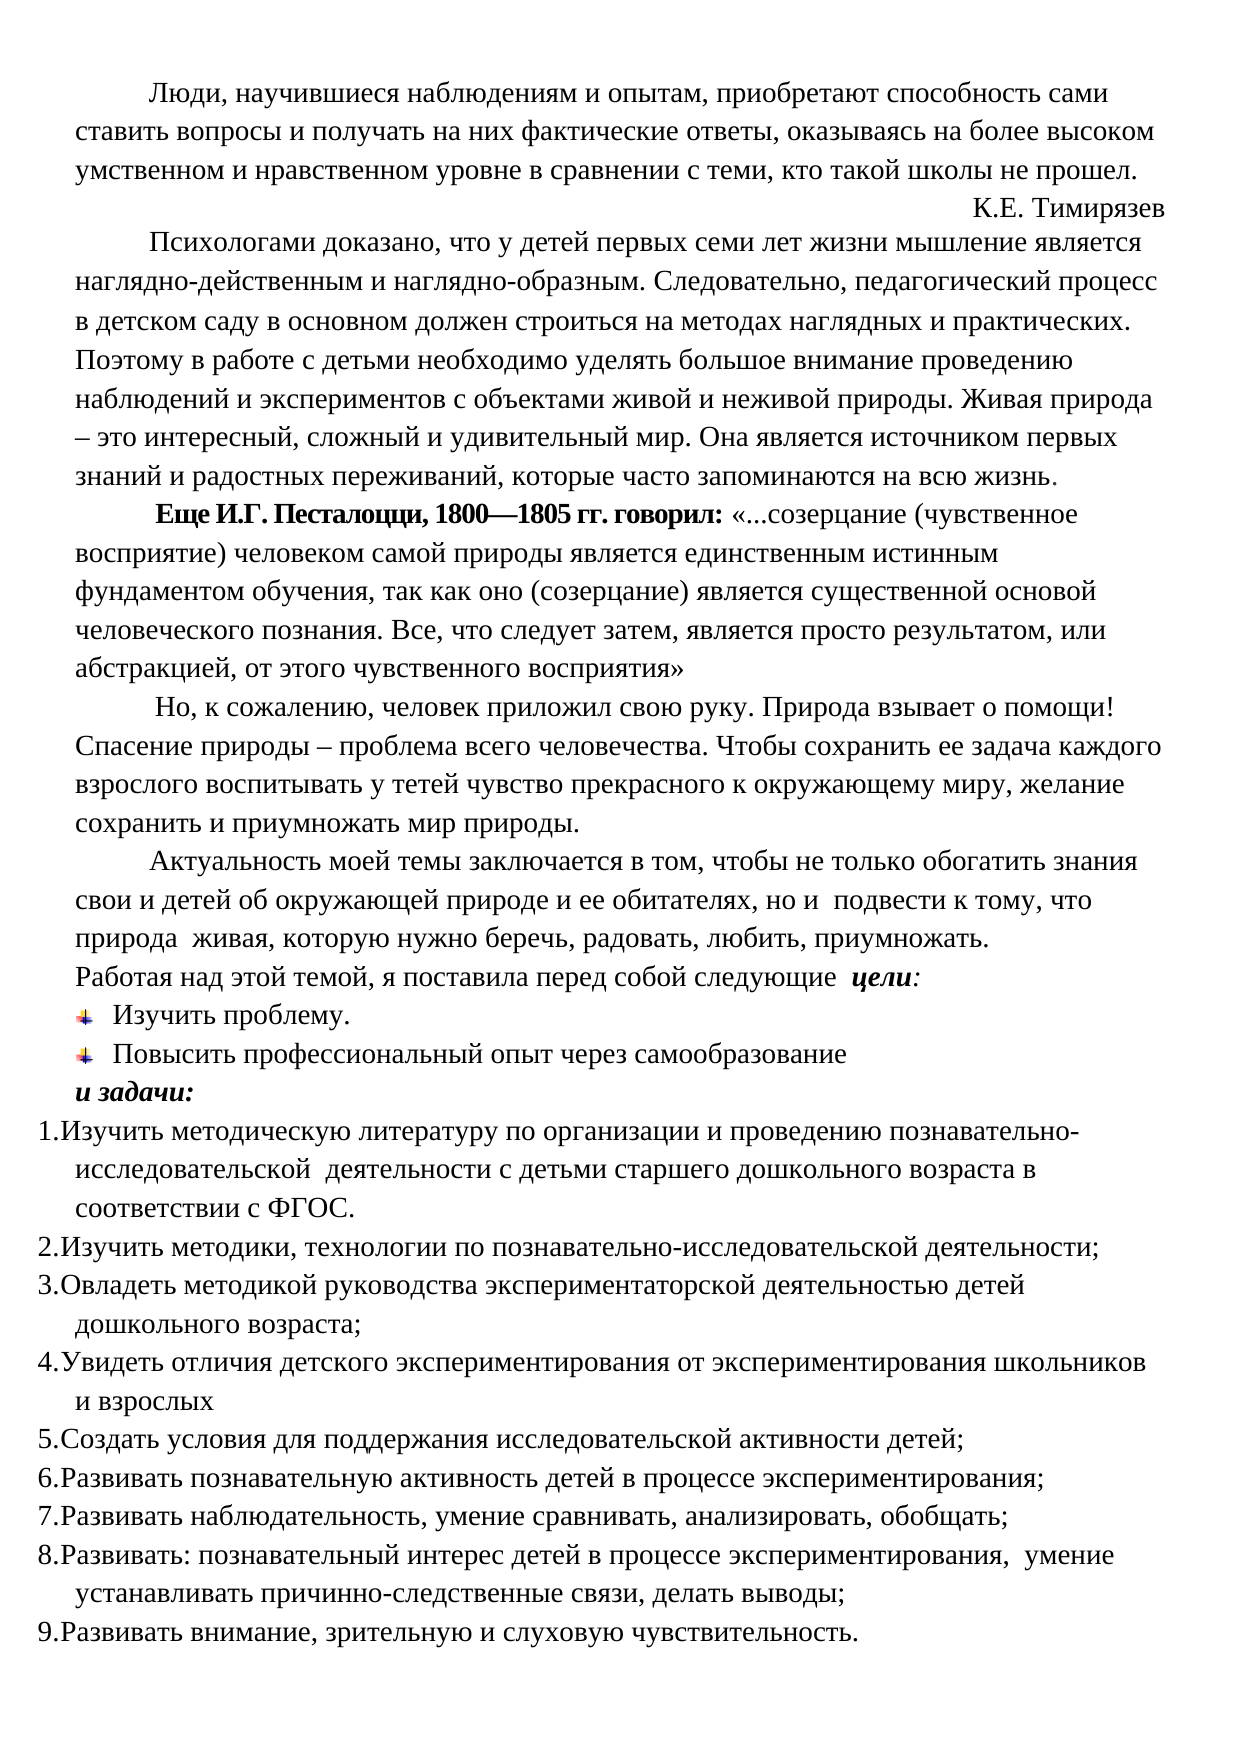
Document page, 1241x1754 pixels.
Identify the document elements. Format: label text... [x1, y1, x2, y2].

list Увидеть отличия детского экспериментирования от экспериментирования школьников и взрослых [37, 1344, 1165, 1416]
picture [76, 1046, 93, 1064]
list Изучить методики, технологии по познавательно-исследовательской деятельности; [37, 1229, 1165, 1262]
list Развивать наблюдательность, умение сравнивать, анализировать, обобщать; [37, 1498, 1165, 1532]
list Изучить проблему. [75, 997, 1165, 1031]
list Создать условия для поддержания исследовательской активности детей; [37, 1421, 1165, 1455]
text К.Е. Тимирязев [75, 191, 1165, 224]
text Люди, научившиеся наблюдениям и опытам, приобретают способность сами ставить вопросы и получать на них фактические ответы, оказываясь на более высоком умственном и нравственном уровне в сравнении с теми, кто такой школы не прошел. [75, 75, 1165, 186]
text Работая над этой темой, я поставила перед собой следующие цели: [75, 959, 1165, 992]
text Но, к сожалению, человек приложил свою руку. Природа взывает о помощи! Спасение природы – проблема всего человечества. Чтобы сохранить ее задача каждого взрослого воспитывать у тетей чувство прекрасного к окружающему миру, желание сохранить и приумножать мир природы. [75, 689, 1165, 838]
list Овладеть методикой руководства экспериментаторской деятельностью детей дошкольного возраста; [37, 1267, 1165, 1339]
list Развивать внимание, зрительную и слуховую чувствительность. [37, 1614, 1165, 1648]
list Изучить методическую литературу по организации и проведению познавательно-исследовательской деятельности с детьми старшего дошкольного возраста в соответствии с ФГОС. [37, 1113, 1165, 1224]
picture [76, 1008, 93, 1025]
text и задачи: [75, 1074, 1165, 1108]
list Повысить профессиональный опыт через самообразование [75, 1036, 1165, 1069]
text Актуальность моей темы заключается в том, чтобы не только обогатить знания свои и детей об окружающей природе и ее обитателях, но и подвести к тому, что природа живая, которую нужно беречь, радовать, любить, приумножать. [75, 843, 1165, 954]
text Еще И.Г. Песталоцци, 1800—1805 гг. говорил: «...созерцание (чувственное восприятие) человеком самой природы является единственным истинным фундаментом обучения, так как оно (созерцание) является существенной основой человеческого познания. Все, что следует затем, является просто результатом, или абстракцией, от этого чувственного восприятия» [75, 496, 1165, 684]
text Психологами доказано, что у детей первых семи лет жизни мышление является наглядно-действенным и наглядно-образным. Следовательно, педагогический процесс в детском саду в основном должен строиться на методах наглядных и практических. Поэтому в работе с детьми необходимо уделять большое внимание проведению наблюдений и экспериментов с объектами живой и неживой природы. Живая природа – это интересный, сложный и удивительный мир. Она является источником первых знаний и радостных переживаний, которые часто запоминаются на всю жизнь. [75, 224, 1165, 491]
list Развивать познавательную активность детей в процессе экспериментирования; [37, 1460, 1165, 1493]
list Развивать: познавательный интерес детей в процессе экспериментирования, умение устанавливать причинно-следственные связи, делать выводы; [37, 1537, 1165, 1609]
